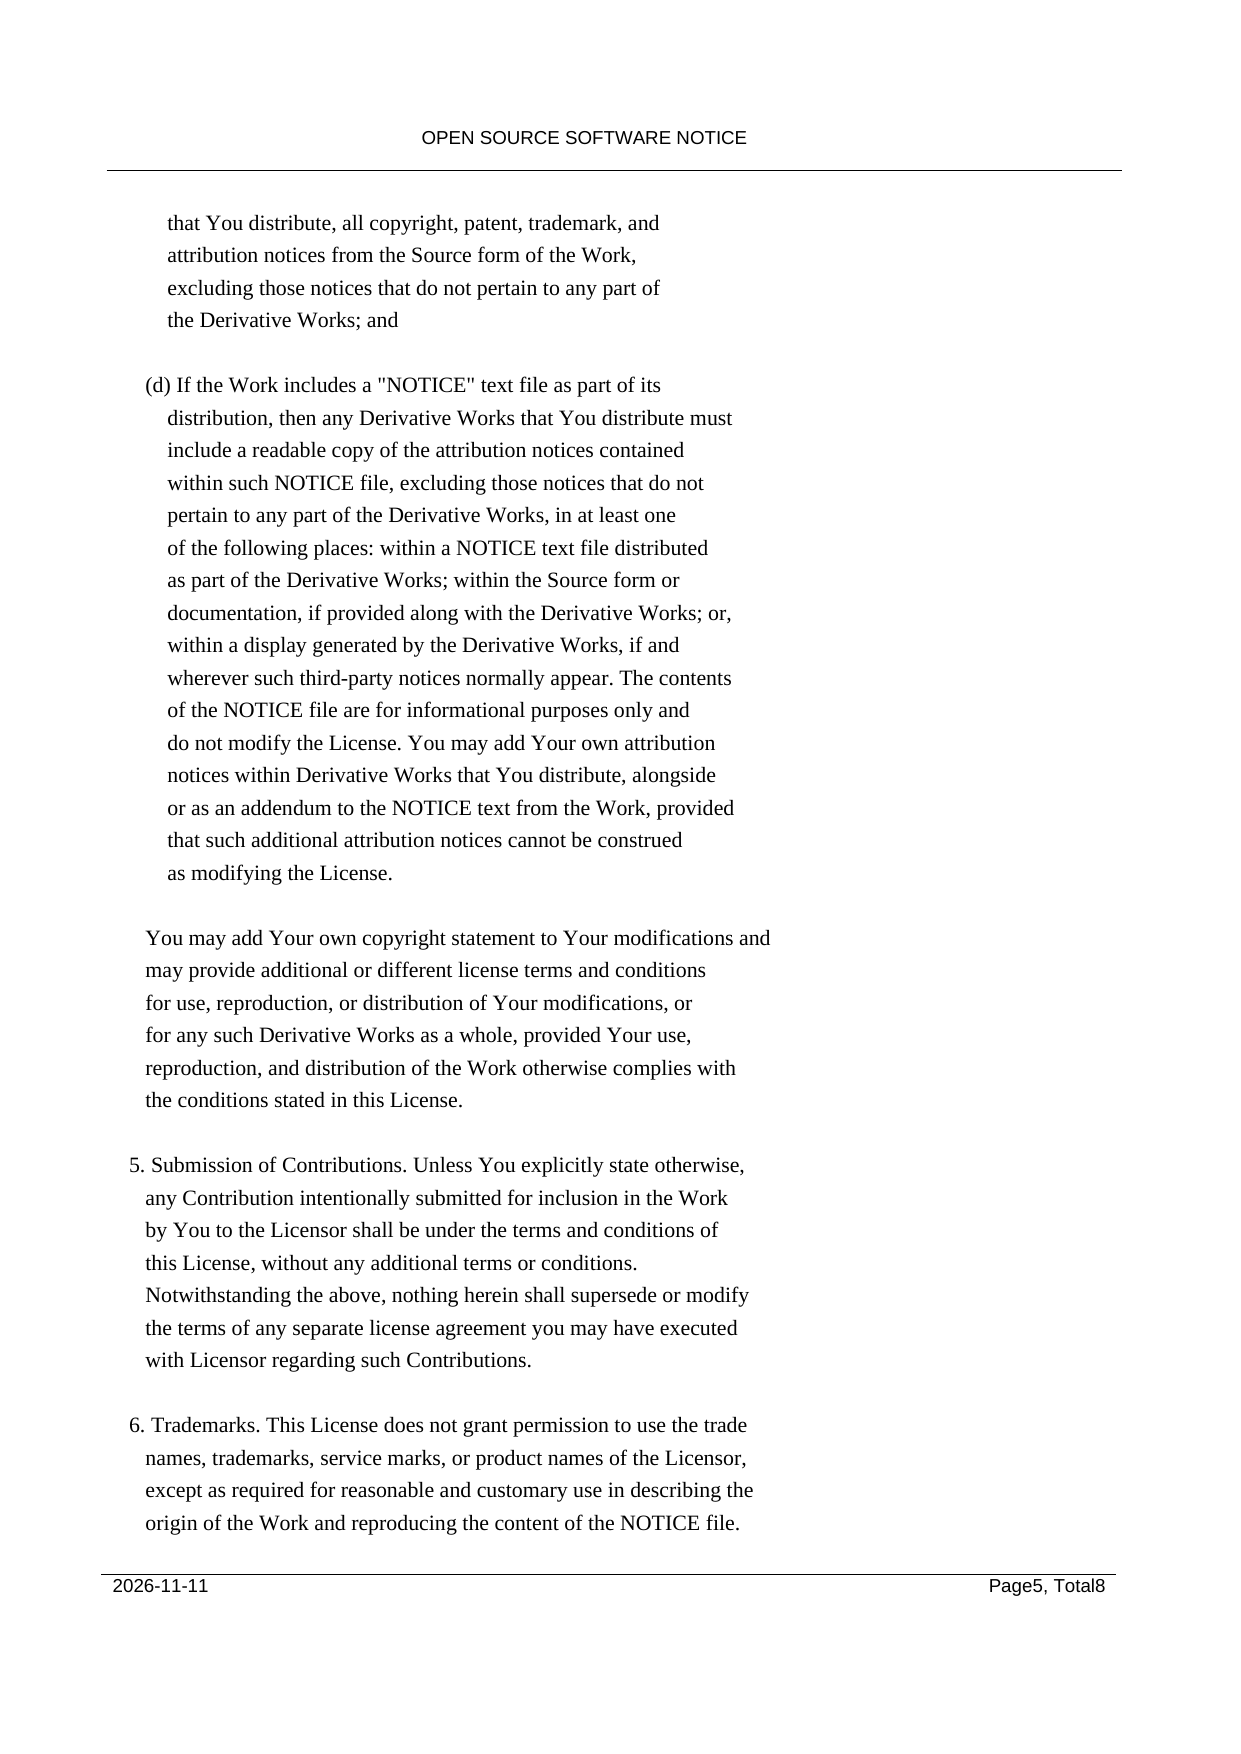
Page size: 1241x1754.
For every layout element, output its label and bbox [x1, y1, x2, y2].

text [112, 206, 1128, 1539]
